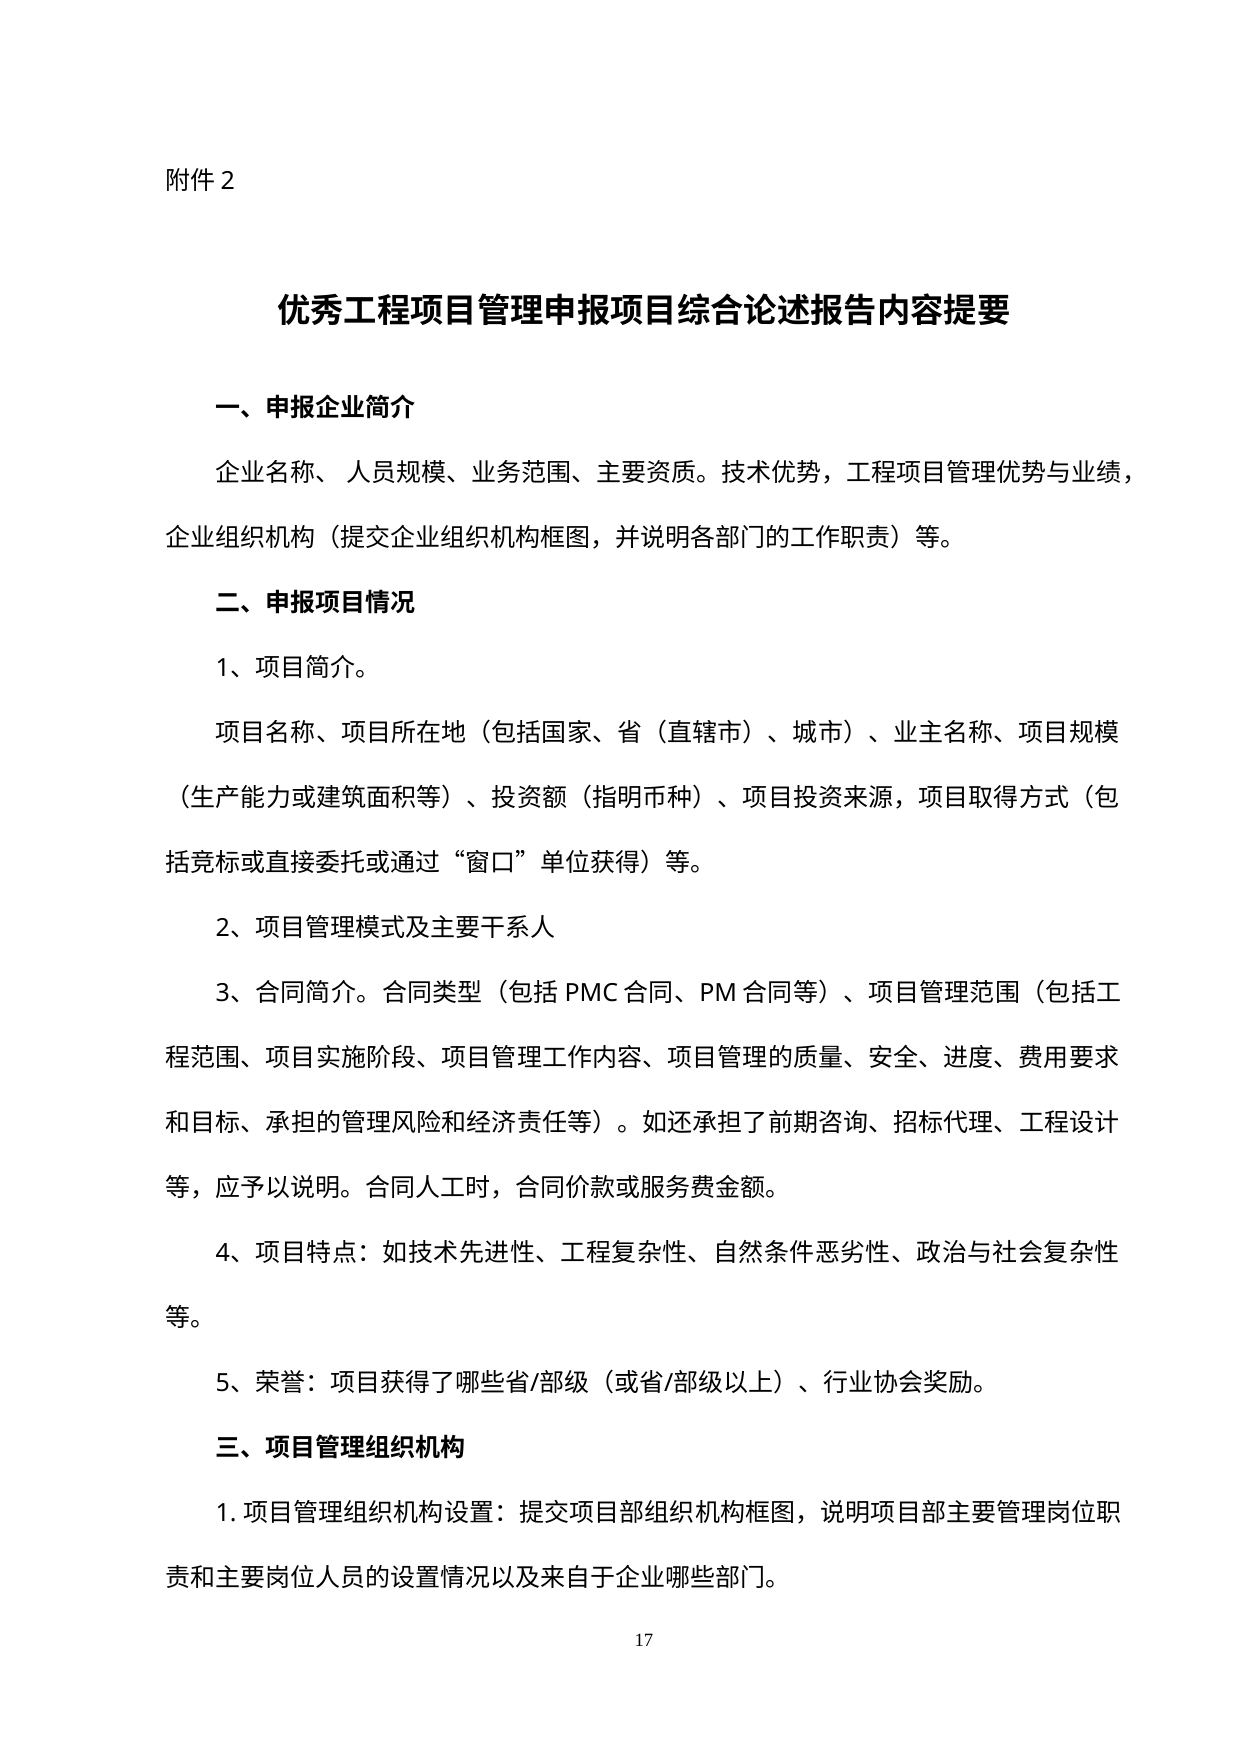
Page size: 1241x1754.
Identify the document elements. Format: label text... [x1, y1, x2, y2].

text 优秀工程项目管理申报项目综合论述报告内容提要 [165, 276, 1122, 341]
text 1、项目简介。 [165, 633, 1122, 698]
text 二、申报项目情况 [165, 568, 1122, 633]
text 1. 项目管理组织机构设置：提交项目部组织机构框图，说明项目部主要管理岗位职责和主要岗位人员的设置情况以及来自于企业哪些部门。 [165, 1478, 1122, 1608]
text 4、项目特点：如技术先进性、工程复杂性、自然条件恶劣性、政治与社会复杂性等。 [165, 1218, 1122, 1348]
text 三、项目管理组织机构 [165, 1413, 1122, 1478]
text 项目名称、项目所在地（包括国家、省（直辖市）、城市）、业主名称、项目规模（生产能力或建筑面积等）、投资额（指明币种）、项目投资来源，项目取得方式（包括竞标或直接委托或通过“窗口”单位获得）等。 [165, 698, 1122, 893]
text 3、合同简介。合同类型（包括PMC合同、PM合同等）、项目管理范围（包括工程范围、项目实施阶段、项目管理工作内容、项目管理的质量、安全、进度、费用要求和目标、承担的管理风险和经济责任等）。如还承担了前期咨询、招标代理、工程设计等，应予以说明。合同人工时，合同价款或服务费金额。 [165, 958, 1122, 1218]
text 2、项目管理模式及主要干系人 [165, 893, 1122, 958]
text 5、荣誉：项目获得了哪些省/部级（或省/部级以上）、行业协会奖励。 [165, 1348, 1122, 1413]
text 企业名称、 人员规模、业务范围、主要资质。技术优势，工程项目管理优势与业绩，企业组织机构（提交企业组织机构框图，并说明各部门的工作职责）等。 [165, 438, 1122, 568]
text 附件2 [165, 146, 1122, 211]
text 一、申报企业简介 [165, 373, 1122, 438]
